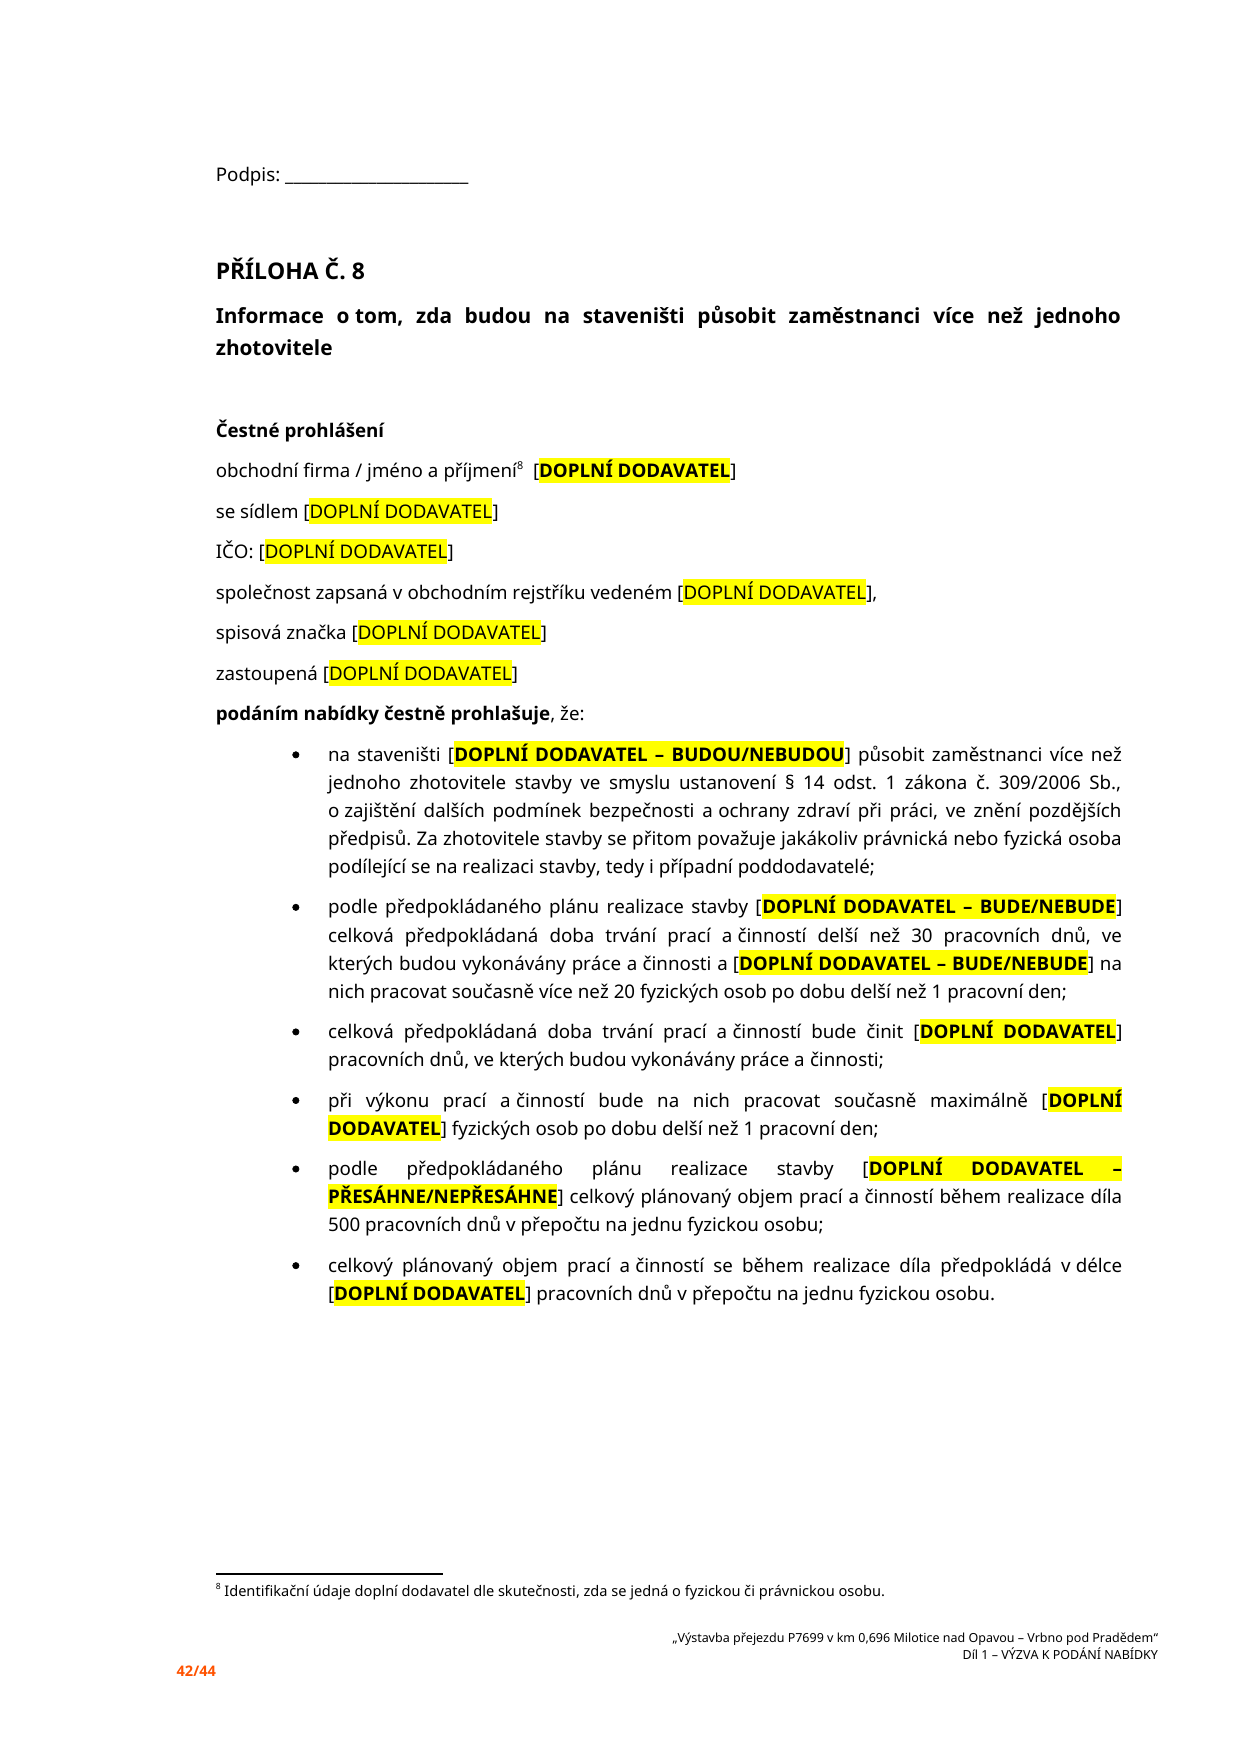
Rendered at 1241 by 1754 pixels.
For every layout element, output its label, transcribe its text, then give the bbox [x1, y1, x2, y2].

text celková předpokládaná doba trvání prací a činností bude činit [DOPLNÍ DODAVATEL] pracovních dnů, ve kterých budou vykonávány práce a činnosti; [292, 1018, 1122, 1072]
text podáním nabídky čestně prohlašuje, že: [216, 701, 1122, 726]
text spisová značka [DOPLNÍ DODAVATEL] [216, 620, 358, 645]
text obchodní firma / jméno a příjmení [DOPLNÍ DODAVATEL] [730, 458, 1122, 483]
text se sídlem [DOPLNÍ DODAVATEL] [216, 498, 309, 524]
text podle předpokládaného plánu realizace stavby [DOPLNÍ DODAVATEL – PŘESÁHNE/NEPŘESÁHNE] celkový plánovaný objem prací a činností během realizace díla 500 pracovních dnů v přepočtu na jednu fyzickou osobu; [292, 1156, 1122, 1237]
text celkový plánovaný objem prací a činností se během realizace díla předpokládá v délce [DOPLNÍ DODAVATEL] pracovních dnů v přepočtu na jednu fyzickou osobu. [292, 1252, 1122, 1306]
text zastoupená [DOPLNÍ DODAVATEL] [216, 660, 329, 686]
text společnost zapsaná v obchodním rejstříku vedeném [DOPLNÍ DODAVATEL], [866, 579, 1122, 605]
text Příloha č. 8 [216, 255, 1122, 286]
text zastoupená [DOPLNÍ DODAVATEL] [512, 660, 1122, 686]
text Informace o tom, zda budou na staveništi působit zaměstnanci více než jednoho zhotovitele [216, 302, 1122, 361]
text IČO: [DOPLNÍ DODAVATEL] [447, 539, 1122, 564]
text Čestné prohlášení [216, 417, 1122, 443]
text podle předpokládaného plánu realizace stavby [DOPLNÍ DODAVATEL – BUDE/NEBUDE] celková předpokládaná doba trvání prací a činností delší než 30 pracovních dnů, ve kterých budou vykonávány práce a činnosti a [DOPLNÍ DODAVATEL – BUDE/NEBUDE] na nich pracovat současně více než 20 fyzických osob po dobu delší než 1 pracovní den; [292, 894, 1122, 1003]
text na staveništi [DOPLNÍ DODAVATEL – BUDOU/NEBUDOU] působit zaměstnanci více než jednoho zhotovitele stavby ve smyslu ustanovení § 14 odst. 1 zákona č. 309/2006 Sb., o zajištění dalších podmínek bezpečnosti a ochrany zdraví při práci, ve znění pozdějších předpisů. Za zhotovitele stavby se přitom považuje jakákoliv právnická nebo fyzická osoba podílející se na realizaci stavby, tedy i případní poddodavatelé; [292, 741, 1122, 879]
text obchodní firma / jméno a příjmení [DOPLNÍ DODAVATEL] [216, 458, 539, 483]
text společnost zapsaná v obchodním rejstříku vedeném [DOPLNÍ DODAVATEL], [216, 579, 683, 605]
text se sídlem [DOPLNÍ DODAVATEL] [492, 498, 1122, 524]
text Podpis: ______________________ [216, 161, 1122, 187]
text spisová značka [DOPLNÍ DODAVATEL] [541, 620, 1122, 645]
text při výkonu prací a činností bude na nich pracovat současně maximálně [DOPLNÍ DODAVATEL] fyzických osob po dobu delší než 1 pracovní den; [292, 1087, 1122, 1141]
